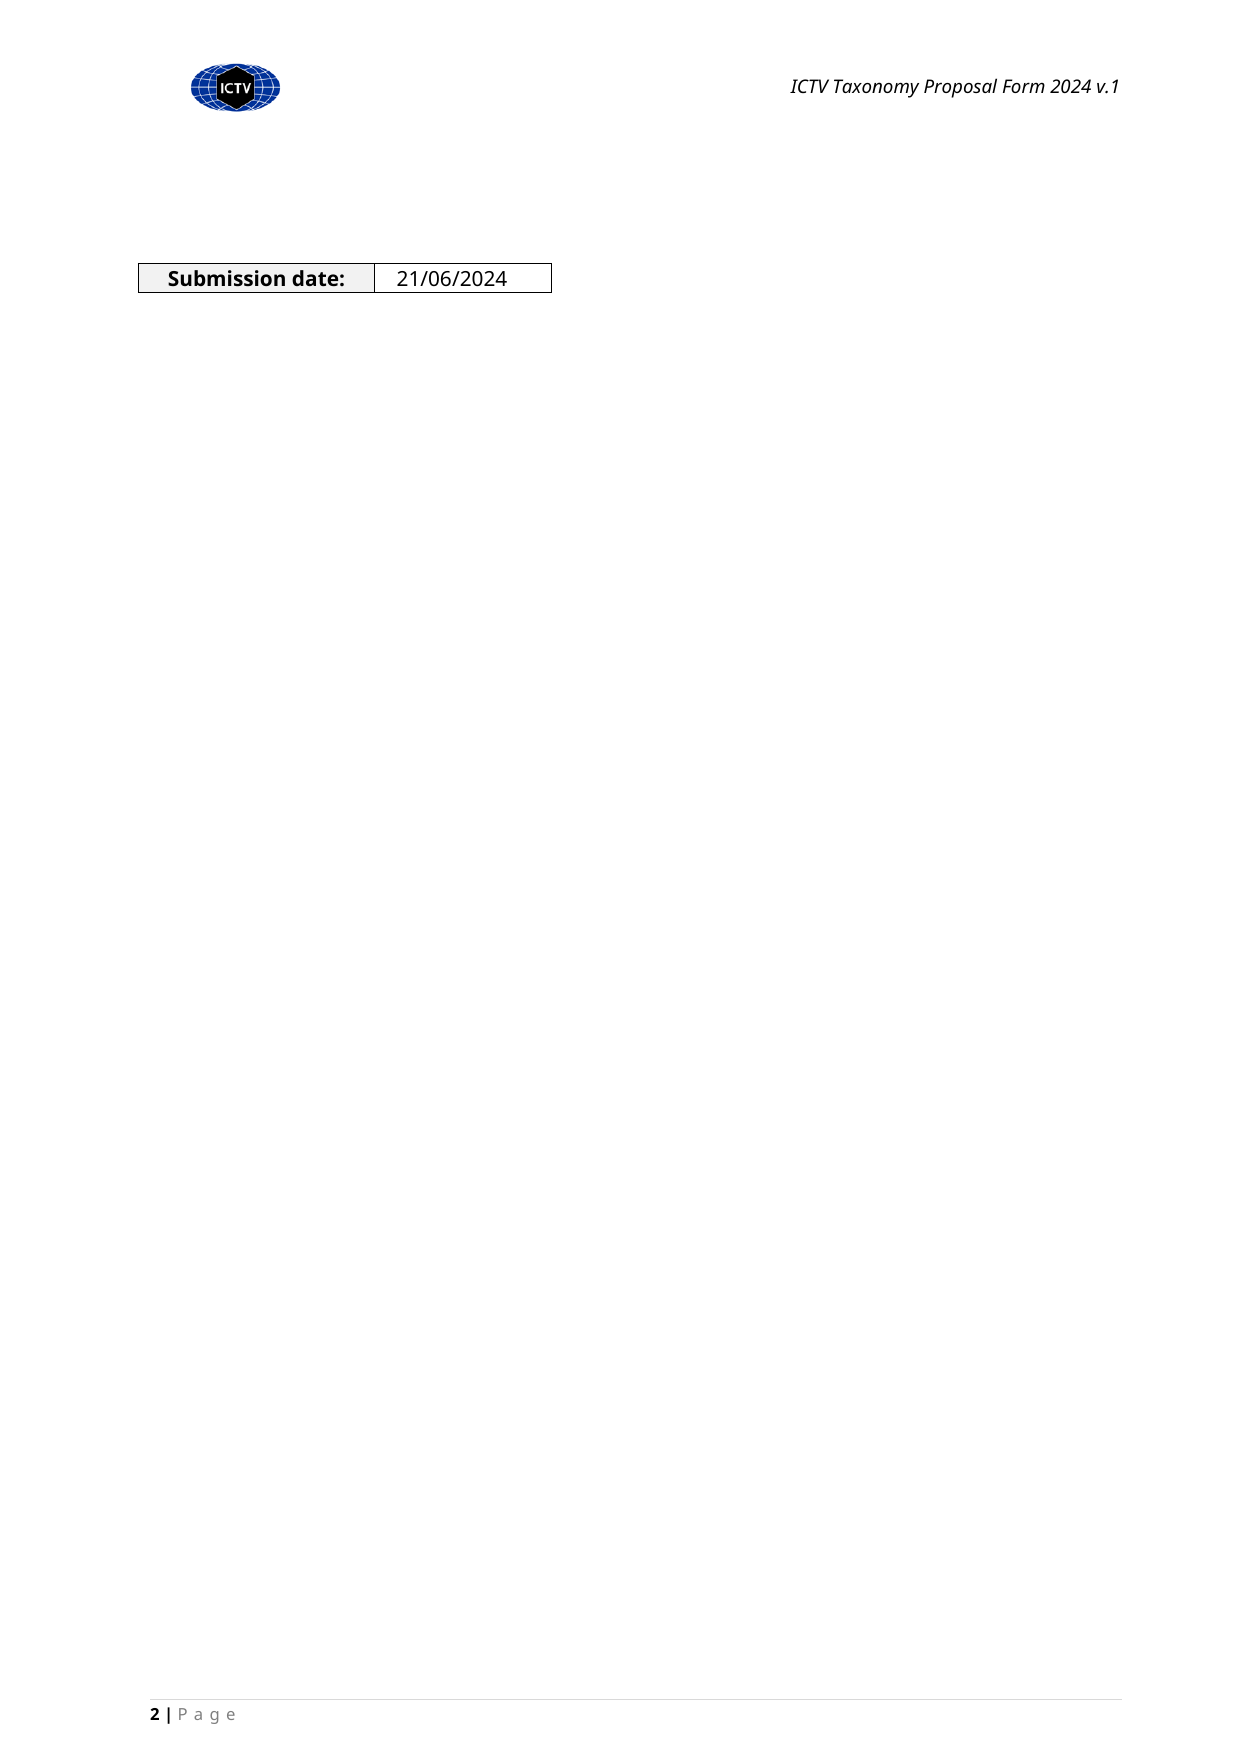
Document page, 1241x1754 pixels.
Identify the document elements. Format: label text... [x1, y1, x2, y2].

picture [190, 56, 282, 113]
table_header 21/06/2024 [375, 264, 551, 292]
table_header Submission date: [139, 264, 374, 292]
